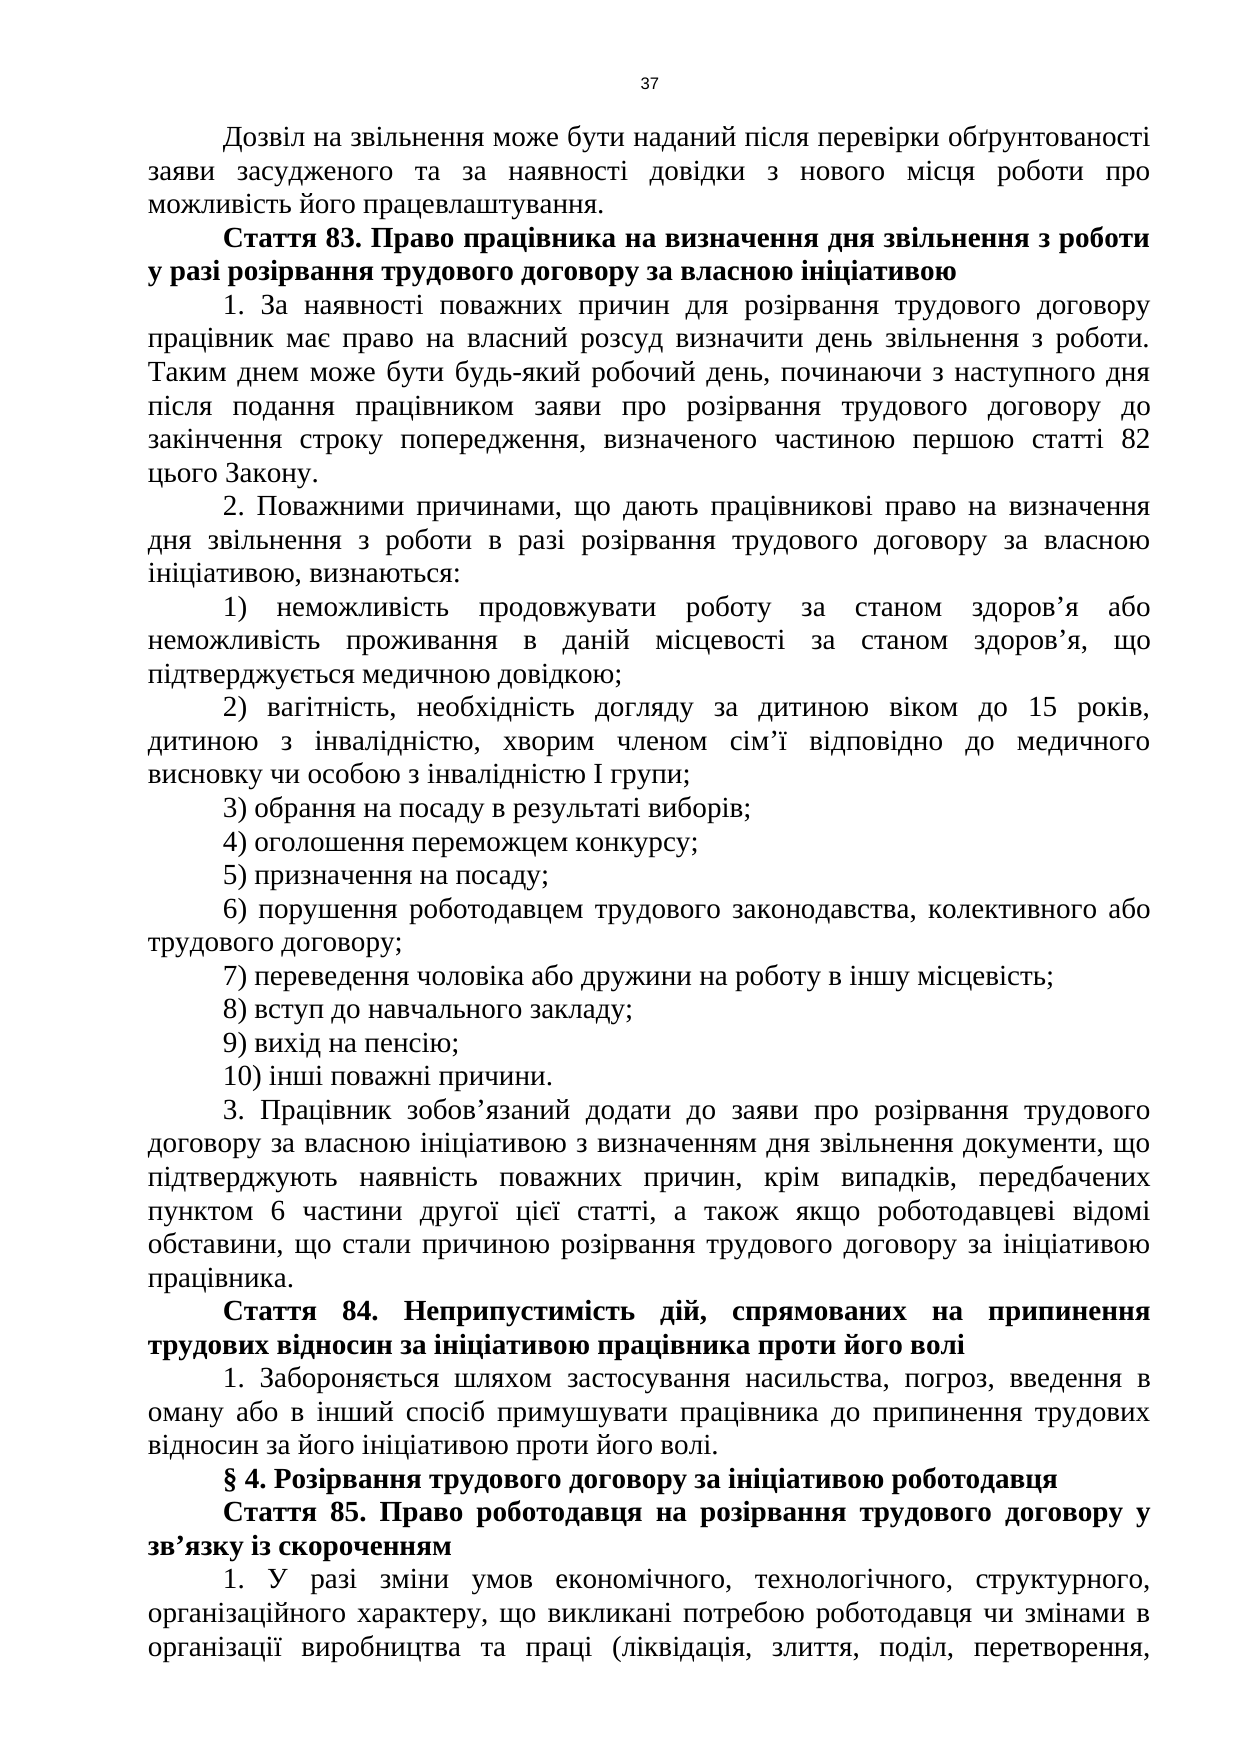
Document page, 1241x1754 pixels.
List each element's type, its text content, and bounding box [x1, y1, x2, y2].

text 1. За наявності поважних причин для розірвання трудового договору працівник має право на власний розсуд визначити день звільнення з роботи. Таким днем може бути будь-який робочий день, починаючи з наступного дня після подання працівником заяви про розірвання трудового договору до закінчення строку попередження, визначеного частиною першою статті 82 цього Закону. [148, 287, 1152, 488]
text 5) призначення на посаду; [148, 857, 1152, 891]
text Дозвіл на звільнення може бути наданий після перевірки обґрунтованості заяви засудженого та за наявності довідки з нового місця роботи про можливість його працевлаштування. [148, 119, 1152, 220]
text 2) вагітність, необхідність догляду за дитиною віком до 15 років, дитиною з інвалідністю, хворим членом сім’ї відповідно до медичного висновку чи особою з інвалідністю I групи; [148, 689, 1152, 790]
text § 4. Розірвання трудового договору за ініціативою роботодавця [148, 1461, 1152, 1494]
text 8) вступ до навчального закладу; [148, 991, 1152, 1025]
text Стаття 83. Право працівника на визначення дня звільнення з роботи у разі розірвання трудового договору за власною ініціативою [148, 220, 1152, 287]
text Стаття 84. Неприпустимість дій, спрямованих на припинення трудових відносин за ініціативою працівника проти його волі [148, 1293, 1152, 1360]
text Стаття 85. Право роботодавця на розірвання трудового договору у зв’язку із скороченням [148, 1494, 1152, 1562]
text 1) неможливість продовжувати роботу за станом здоров’я або неможливість проживання в даній місцевості за станом здоров’я, що підтверджується медичною довідкою; [148, 589, 1152, 689]
text 6) порушення роботодавцем трудового законодавства, колективного або трудового договору; [148, 891, 1152, 958]
text 9) вихід на пенсію; [148, 1025, 1152, 1058]
text 1. Забороняється шляхом застосування насильства, погроз, введення в оману або в інший спосіб примушувати працівника до припинення трудових відносин за його ініціативою проти його волі. [148, 1360, 1152, 1461]
text 3) обрання на посаду в результаті виборів; [148, 790, 1152, 824]
text 10) інші поважні причини. [148, 1058, 1152, 1092]
text 3. Працівник зобов’язаний додати до заяви про розірвання трудового договору за власною ініціативою з визначенням дня звільнення документи, що підтверджують наявність поважних причин, крім випадків, передбачених пунктом 6 частини другої цієї статті, а також якщо роботодавцеві відомі обставини, що стали причиною розірвання трудового договору за ініціативою працівника. [148, 1092, 1152, 1293]
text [148, 1562, 1152, 1662]
text 4) оголошення переможцем конкурсу; [148, 824, 1152, 857]
text 7) переведення чоловіка або дружини на роботу в іншу місцевість; [148, 958, 1152, 991]
text 2. Поважними причинами, що дають працівникові право на визначення дня звільнення з роботи в разі розірвання трудового договору за власною ініціативою, визнаються: [148, 488, 1152, 589]
